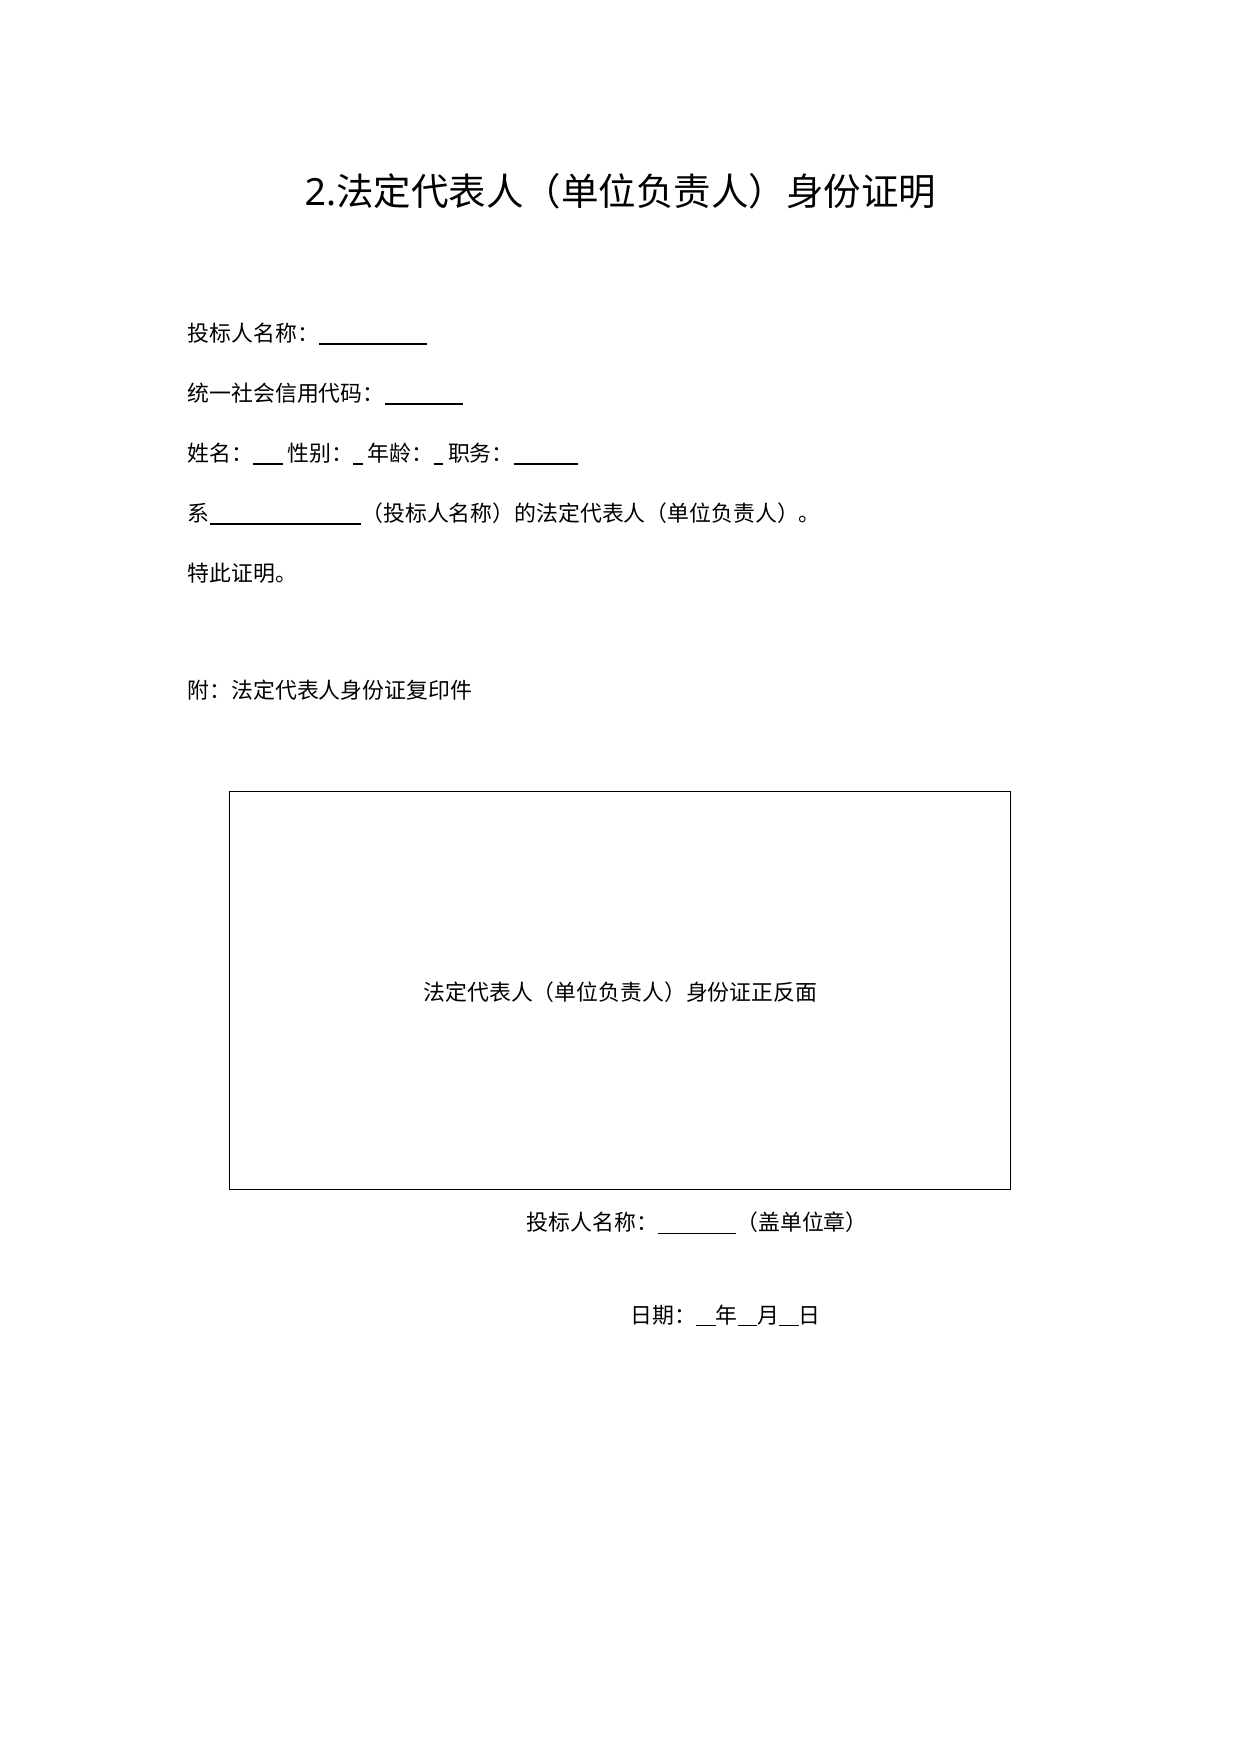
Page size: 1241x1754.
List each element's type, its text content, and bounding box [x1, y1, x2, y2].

text 特此证明。 [187, 556, 1053, 587]
text 统一社会信用代码： [187, 376, 1053, 407]
text 附：法定代表人身份证复印件 [187, 673, 1053, 704]
table_header 法定代表人（单位负责人）身份证正反面 [230, 792, 1010, 1188]
text 姓名： 性别： 年龄： 职务： [187, 436, 1053, 467]
text 系 （投标人名称）的法定代表人（单位负责人）。 [187, 496, 1053, 527]
text 日期： 年 月 日 [187, 1298, 1009, 1329]
text 投标人名称： （盖单位章） [187, 1039, 1009, 1237]
text 2.法定代表人（单位负责人）身份证明 [187, 162, 1053, 216]
text 投标人名称： [187, 316, 1053, 347]
